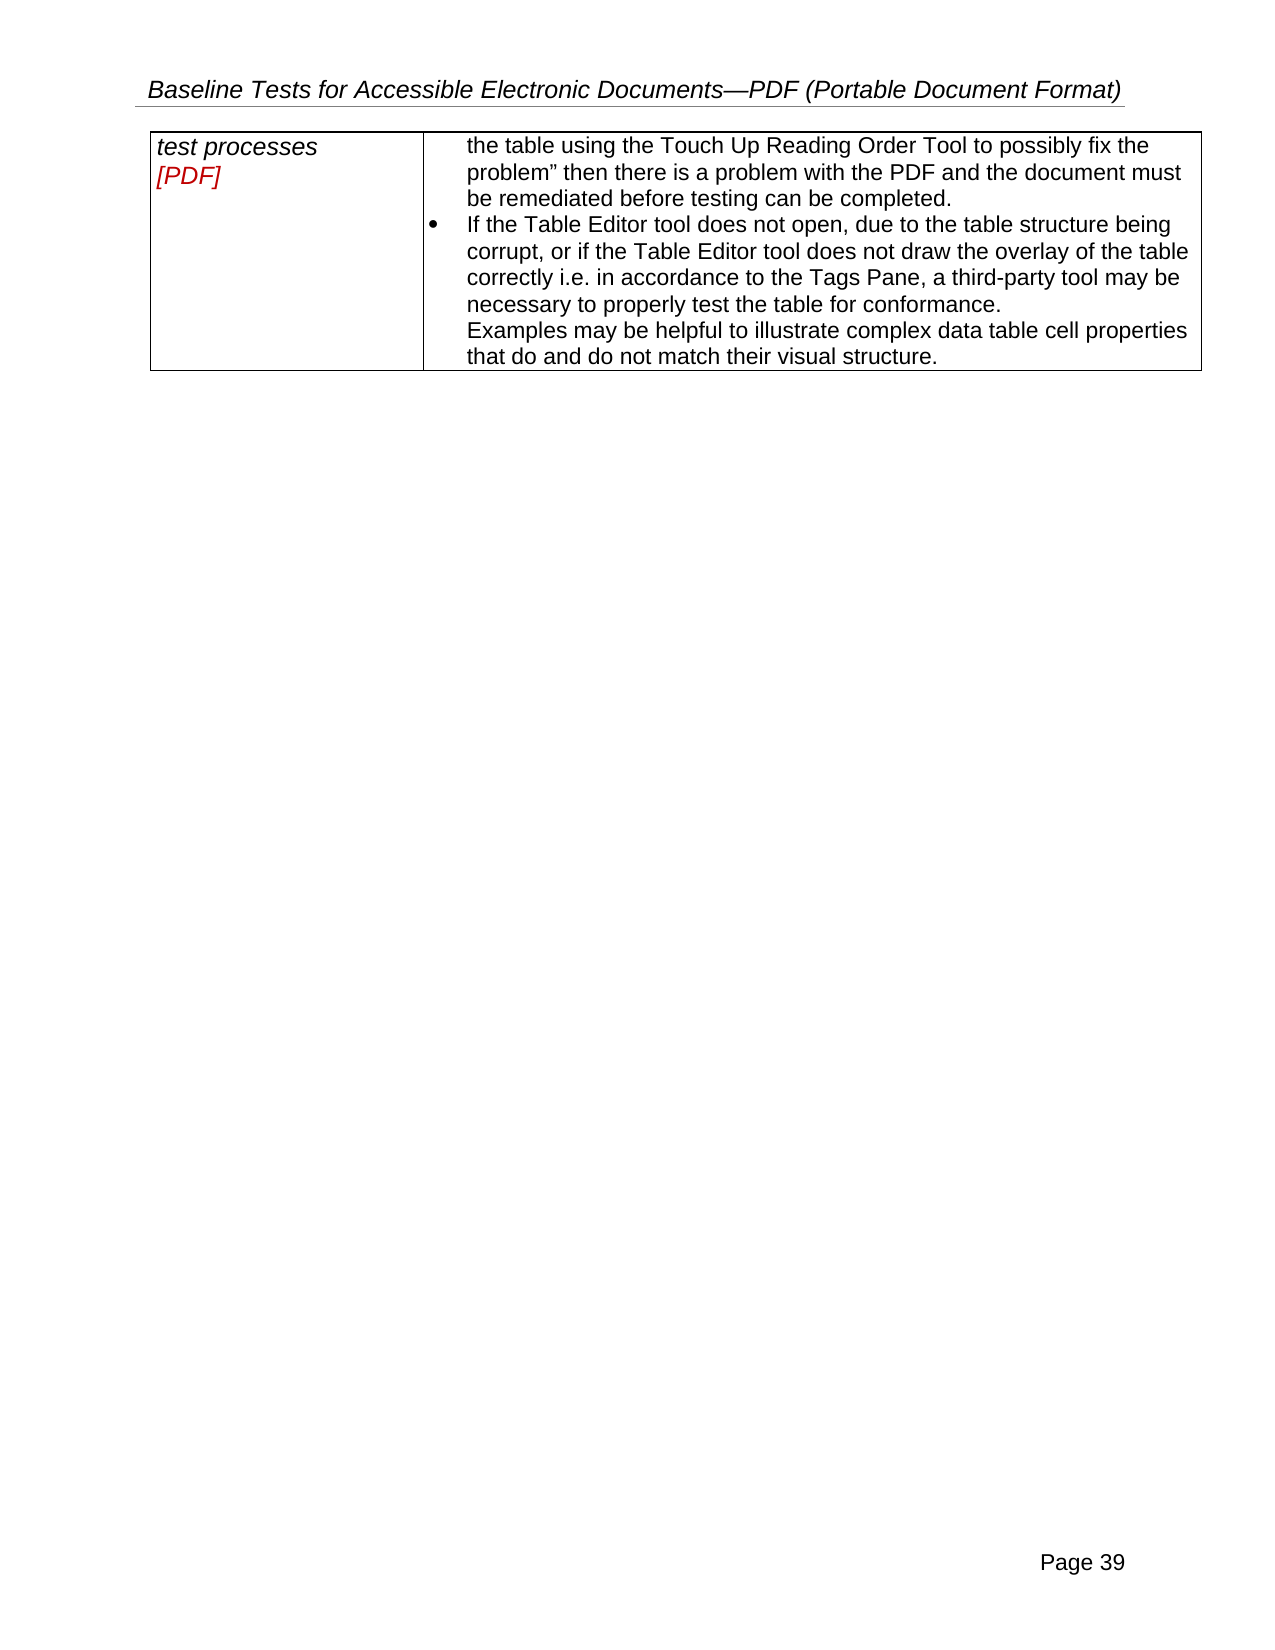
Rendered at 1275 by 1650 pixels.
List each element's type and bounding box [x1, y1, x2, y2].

table_cell [151, 133, 423, 369]
table_cell [424, 133, 1201, 369]
